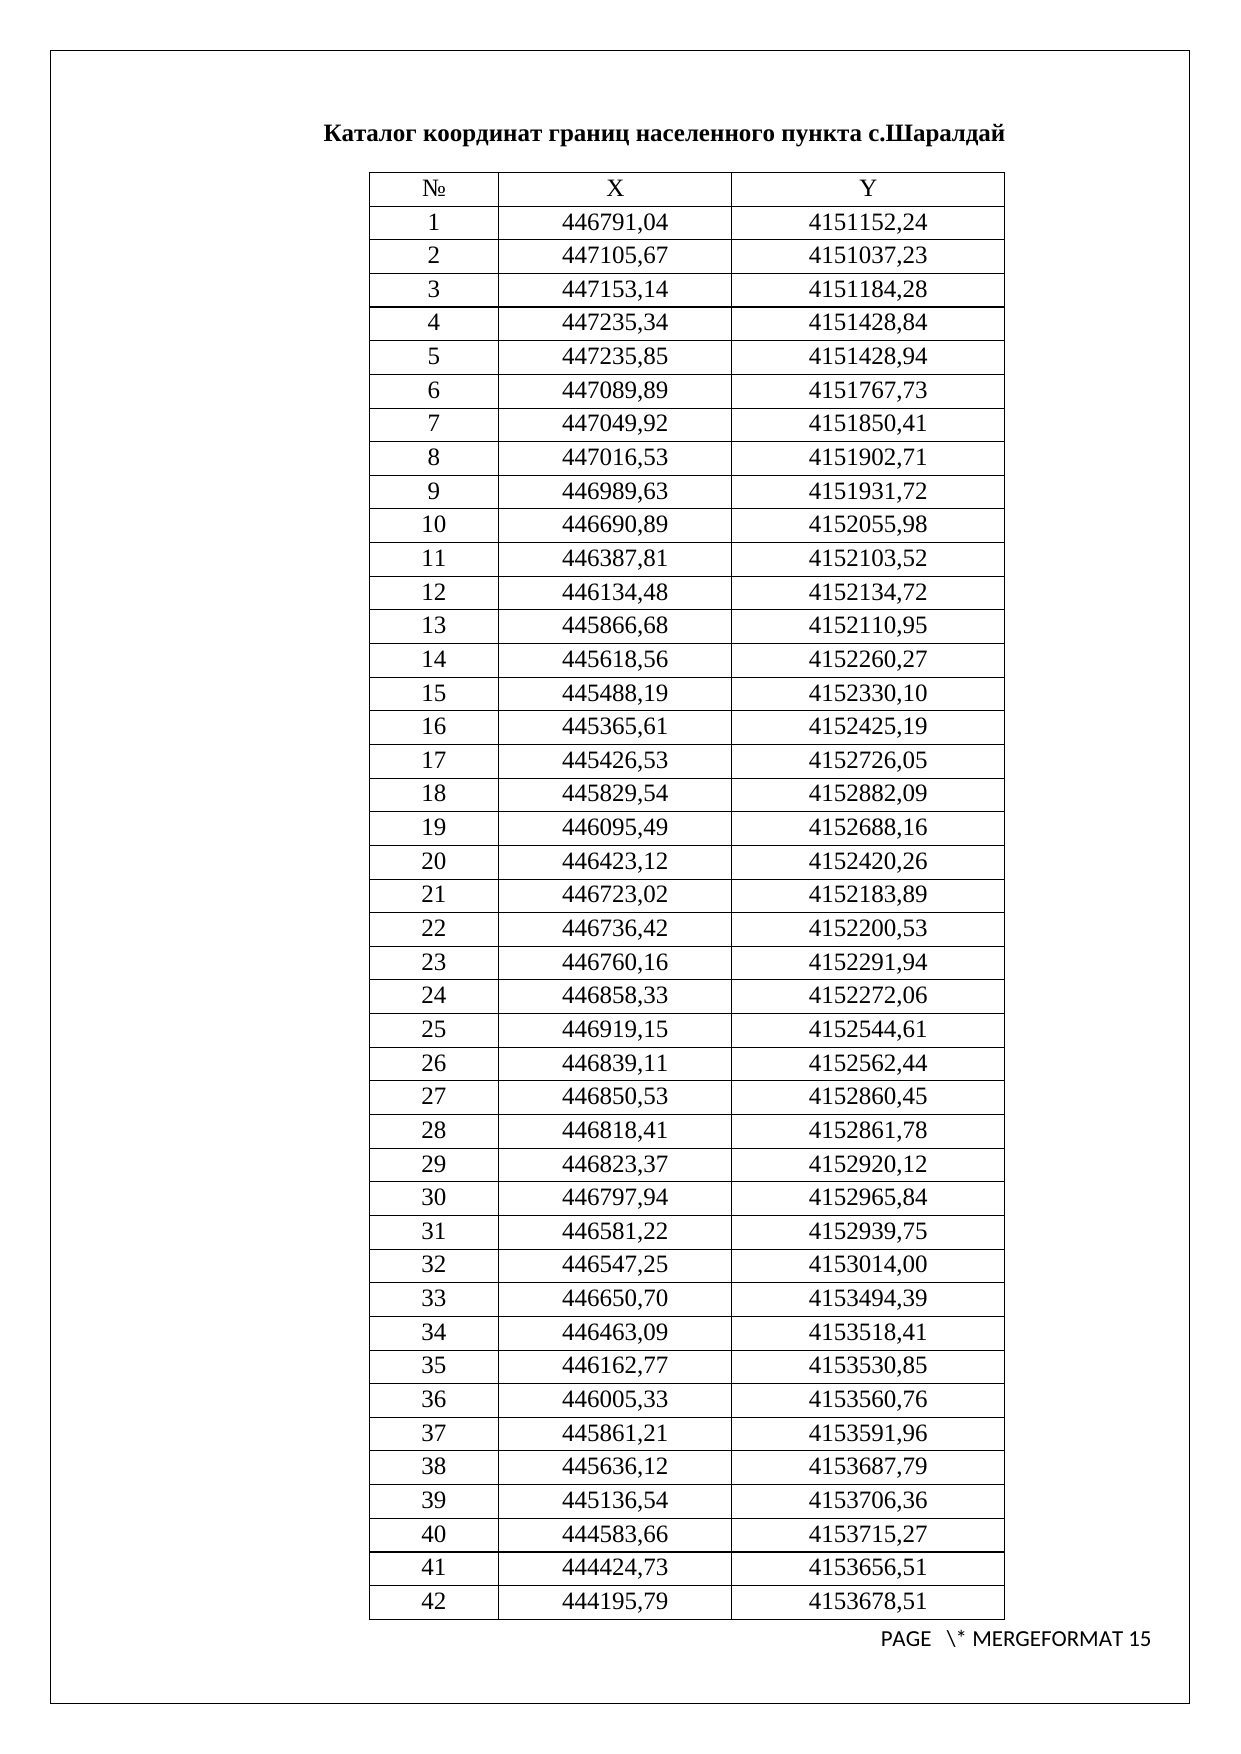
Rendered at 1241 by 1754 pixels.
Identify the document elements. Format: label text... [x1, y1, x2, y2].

table_cell 3 [370, 274, 498, 306]
table_cell 4151902,71 [732, 442, 1004, 475]
table_cell 446919,15 [499, 1014, 731, 1047]
table_cell 4152920,12 [732, 1149, 1004, 1181]
table_cell 4152562,44 [732, 1048, 1004, 1080]
table_cell 4151428,84 [732, 308, 1004, 340]
table_cell 26 [370, 1048, 498, 1080]
table_cell 4152726,05 [732, 745, 1004, 777]
table_cell 15 [370, 678, 498, 710]
table_cell 40 [370, 1519, 498, 1551]
table_cell 447016,53 [499, 442, 731, 475]
table_cell 42 [370, 1586, 498, 1619]
table_cell 446095,49 [499, 812, 731, 845]
table_cell 4152330,10 [732, 678, 1004, 710]
table_cell 4153518,41 [732, 1317, 1004, 1349]
table_cell 446791,04 [499, 207, 731, 239]
table_cell 4153494,39 [732, 1283, 1004, 1316]
table_cell 4153591,96 [732, 1418, 1004, 1450]
table_cell 22 [370, 913, 498, 946]
table_cell 446736,42 [499, 913, 731, 946]
table_cell 447235,34 [499, 308, 731, 340]
table_cell 446797,94 [499, 1182, 731, 1215]
table_cell 4152110,95 [732, 610, 1004, 643]
table_cell 39 [370, 1485, 498, 1518]
table_cell 4152688,16 [732, 812, 1004, 845]
table_cell 447105,67 [499, 240, 731, 273]
table_cell 5 [370, 341, 498, 374]
table_cell 447049,92 [499, 409, 731, 441]
table_cell 445488,19 [499, 678, 731, 710]
table_cell 4152200,53 [732, 913, 1004, 946]
table_cell 446839,11 [499, 1048, 731, 1080]
table_cell 24 [370, 980, 498, 1013]
table_cell 447153,14 [499, 274, 731, 306]
table_cell 4152425,19 [732, 711, 1004, 744]
table_cell 4152939,75 [732, 1216, 1004, 1248]
table_cell 30 [370, 1182, 498, 1215]
table_cell 23 [370, 947, 498, 979]
table_cell 4153678,51 [732, 1586, 1004, 1619]
table_cell 35 [370, 1351, 498, 1383]
table_cell 16 [370, 711, 498, 744]
table_cell 4153656,51 [732, 1553, 1004, 1585]
table_cell 446387,81 [499, 543, 731, 576]
table_cell 4152103,52 [732, 543, 1004, 576]
table_cell 4153715,27 [732, 1519, 1004, 1551]
table_header Y [732, 173, 1004, 206]
table_cell 4152055,98 [732, 509, 1004, 542]
table_cell 32 [370, 1250, 498, 1282]
table_cell 445426,53 [499, 745, 731, 777]
table_cell 36 [370, 1384, 498, 1417]
table_cell 446723,02 [499, 880, 731, 912]
table_cell 446005,33 [499, 1384, 731, 1417]
table_cell 29 [370, 1149, 498, 1181]
table_cell 447235,85 [499, 341, 731, 374]
table_cell 27 [370, 1081, 498, 1114]
table_cell 4153687,79 [732, 1451, 1004, 1484]
table_cell 28 [370, 1115, 498, 1148]
table_cell 20 [370, 846, 498, 878]
table_cell 446463,09 [499, 1317, 731, 1349]
table_cell 4152965,84 [732, 1182, 1004, 1215]
table_cell 446650,70 [499, 1283, 731, 1316]
table_header X [499, 173, 731, 206]
table_cell 445866,68 [499, 610, 731, 643]
table_cell 4151767,73 [732, 375, 1004, 407]
table_cell 446134,48 [499, 577, 731, 609]
table_cell 446989,63 [499, 476, 731, 508]
table_cell 444195,79 [499, 1586, 731, 1619]
table_cell 17 [370, 745, 498, 777]
table_cell 445365,61 [499, 711, 731, 744]
table_cell 4152134,72 [732, 577, 1004, 609]
table_cell 7 [370, 409, 498, 441]
table_cell 447089,89 [499, 375, 731, 407]
table_cell 4151037,23 [732, 240, 1004, 273]
table_cell 446850,53 [499, 1081, 731, 1114]
table_cell 446581,22 [499, 1216, 731, 1248]
table_cell 4152882,09 [732, 779, 1004, 811]
table_cell 446162,77 [499, 1351, 731, 1383]
table_cell 4152861,78 [732, 1115, 1004, 1148]
table_cell 446423,12 [499, 846, 731, 878]
table_cell 4151184,28 [732, 274, 1004, 306]
table_cell 4 [370, 308, 498, 340]
table_cell 18 [370, 779, 498, 811]
table_cell 4152420,26 [732, 846, 1004, 878]
table_cell 9 [370, 476, 498, 508]
table_cell 8 [370, 442, 498, 475]
table_cell 34 [370, 1317, 498, 1349]
table_cell 446760,16 [499, 947, 731, 979]
table_cell 4152183,89 [732, 880, 1004, 912]
table_cell 33 [370, 1283, 498, 1316]
table_cell 446690,89 [499, 509, 731, 542]
table_cell 2 [370, 240, 498, 273]
table_cell 445829,54 [499, 779, 731, 811]
table_cell 4151931,72 [732, 476, 1004, 508]
table_header № [370, 173, 498, 206]
table_cell 38 [370, 1451, 498, 1484]
table_cell 4151850,41 [732, 409, 1004, 441]
table_cell 4151152,24 [732, 207, 1004, 239]
table_cell 444583,66 [499, 1519, 731, 1551]
table_cell 10 [370, 509, 498, 542]
table_cell 4153706,36 [732, 1485, 1004, 1518]
table_cell 41 [370, 1553, 498, 1585]
table_cell 12 [370, 577, 498, 609]
table_cell 19 [370, 812, 498, 845]
table_cell 11 [370, 543, 498, 576]
table_cell 4152272,06 [732, 980, 1004, 1013]
table_cell 4152260,27 [732, 644, 1004, 677]
table_cell 445136,54 [499, 1485, 731, 1518]
table_cell 13 [370, 610, 498, 643]
text Каталог координат границ населенного пункта с.Шаралдай [177, 118, 1152, 147]
table_cell 31 [370, 1216, 498, 1248]
table_cell 6 [370, 375, 498, 407]
table_cell 25 [370, 1014, 498, 1047]
table_cell 444424,73 [499, 1553, 731, 1585]
table_cell 446818,41 [499, 1115, 731, 1148]
table_cell 4153530,85 [732, 1351, 1004, 1383]
table_cell 446858,33 [499, 980, 731, 1013]
table_cell 4153014,00 [732, 1250, 1004, 1282]
table_cell 1 [370, 207, 498, 239]
table_cell 4153560,76 [732, 1384, 1004, 1417]
table_cell 446547,25 [499, 1250, 731, 1282]
table_cell 4152860,45 [732, 1081, 1004, 1114]
table_cell 14 [370, 644, 498, 677]
table_cell 4152291,94 [732, 947, 1004, 979]
table_cell 37 [370, 1418, 498, 1450]
table_cell 446823,37 [499, 1149, 731, 1181]
table_cell 445861,21 [499, 1418, 731, 1450]
table_cell 4151428,94 [732, 341, 1004, 374]
table_cell 4152544,61 [732, 1014, 1004, 1047]
table_cell 21 [370, 880, 498, 912]
table_cell 445618,56 [499, 644, 731, 677]
table_cell 445636,12 [499, 1451, 731, 1484]
